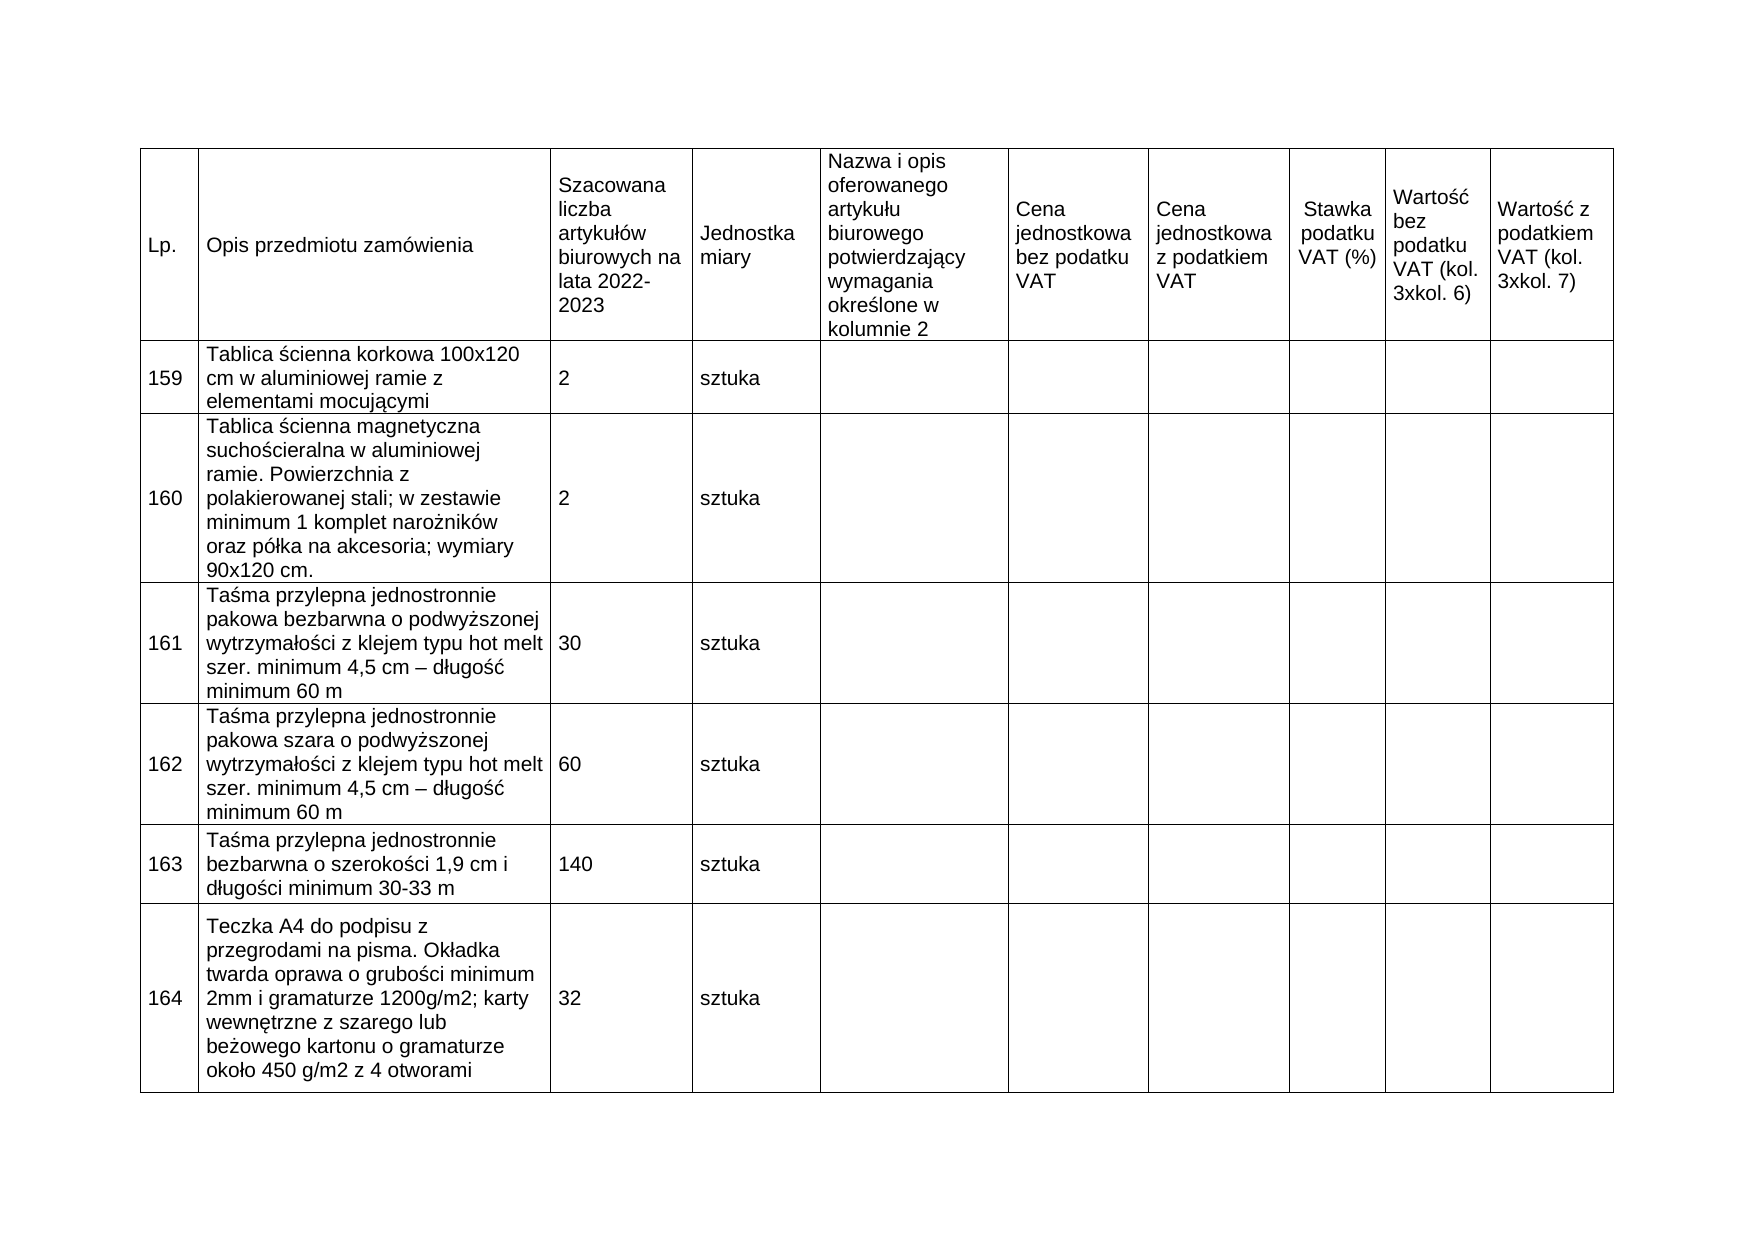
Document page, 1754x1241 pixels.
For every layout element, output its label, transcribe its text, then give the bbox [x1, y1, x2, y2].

table_cell 32 [551, 904, 692, 1092]
table_cell 30 [551, 583, 692, 703]
table_cell [1491, 904, 1613, 1092]
table_header Jednostka miary [693, 149, 820, 340]
table_cell sztuka [693, 414, 820, 582]
table_cell [1009, 341, 1148, 413]
table_cell 159 [141, 341, 198, 413]
table_cell [1491, 825, 1613, 903]
table_cell 163 [141, 825, 198, 903]
table_cell [1491, 414, 1613, 582]
table_cell [1386, 904, 1490, 1092]
table_cell sztuka [693, 825, 820, 903]
table_cell 161 [141, 583, 198, 703]
table_cell 140 [551, 825, 692, 903]
table_cell [821, 583, 1008, 703]
table_cell 60 [551, 704, 692, 824]
table_cell [1009, 825, 1148, 903]
table_cell Taśma przylepna jednostronnie pakowa szara o podwyższonej wytrzymałości z klejem typu hot melt szer. minimum 4,5 cm – długość minimum 60 m [199, 704, 550, 824]
table_cell [1290, 825, 1385, 903]
table_cell [1386, 825, 1490, 903]
table_cell [1290, 341, 1385, 413]
table_cell Taśma przylepna jednostronnie pakowa bezbarwna o podwyższonej wytrzymałości z klejem typu hot melt szer. minimum 4,5 cm – długość minimum 60 m [199, 583, 550, 703]
table_cell [1009, 414, 1148, 582]
table_cell sztuka [693, 583, 820, 703]
table_cell [1149, 341, 1289, 413]
table_cell [821, 904, 1008, 1092]
table_header Nazwa i opis oferowanego artykułu biurowego potwierdzający wymagania określone w kolumnie 2 [821, 149, 1008, 340]
table_cell [1386, 704, 1490, 824]
table_cell 160 [141, 414, 198, 582]
table_cell [1491, 583, 1613, 703]
table_header Stawka podatku VAT (%) [1290, 149, 1385, 340]
table_cell [1386, 583, 1490, 703]
table_cell [1290, 904, 1385, 1092]
table_header Szacowana liczba artykułów biurowych na lata 2022-2023 [551, 149, 692, 340]
table_cell [1009, 704, 1148, 824]
table_cell 2 [551, 414, 692, 582]
table_cell [1491, 341, 1613, 413]
table_cell [821, 341, 1008, 413]
table_cell [1290, 704, 1385, 824]
table_header Cena jednostkowa z podatkiem VAT [1149, 149, 1289, 340]
table_cell [1149, 825, 1289, 903]
table_header Wartość bez podatku VAT (kol. 3xkol. 6) [1386, 149, 1490, 340]
table_header Wartość z podatkiem VAT (kol. 3xkol. 7) [1491, 149, 1613, 340]
table_header Lp. [141, 149, 198, 340]
table_cell [1149, 704, 1289, 824]
table_cell sztuka [693, 704, 820, 824]
table_cell [1386, 414, 1490, 582]
table_cell [821, 825, 1008, 903]
table_cell Taśma przylepna jednostronnie bezbarwna o szerokości 1,9 cm i długości minimum 30-33 m [199, 825, 550, 903]
table_cell [1009, 904, 1148, 1092]
table_cell 162 [141, 704, 198, 824]
table_cell [821, 414, 1008, 582]
table_cell [1290, 414, 1385, 582]
table_cell Tablica ścienna magnetyczna suchościeralna w aluminiowej ramie. Powierzchnia z polakierowanej stali; w zestawie minimum 1 komplet narożników oraz półka na akcesoria; wymiary 90x120 cm. [199, 414, 550, 582]
table_cell [1149, 583, 1289, 703]
table_cell [1491, 704, 1613, 824]
table_cell [821, 704, 1008, 824]
table_header Cena jednostkowa bez podatku VAT [1009, 149, 1148, 340]
table_cell [1386, 341, 1490, 413]
table_cell [1009, 583, 1148, 703]
table_header Opis przedmiotu zamówienia [199, 149, 550, 340]
table_cell [1149, 904, 1289, 1092]
table_cell sztuka [693, 904, 820, 1092]
table_cell [1149, 414, 1289, 582]
table_cell sztuka [693, 341, 820, 413]
table_cell 2 [551, 341, 692, 413]
table_cell Tablica ścienna korkowa 100x120 cm w aluminiowej ramie z elementami mocującymi [199, 341, 550, 413]
table_cell 164 [141, 904, 198, 1092]
table_cell [1290, 583, 1385, 703]
